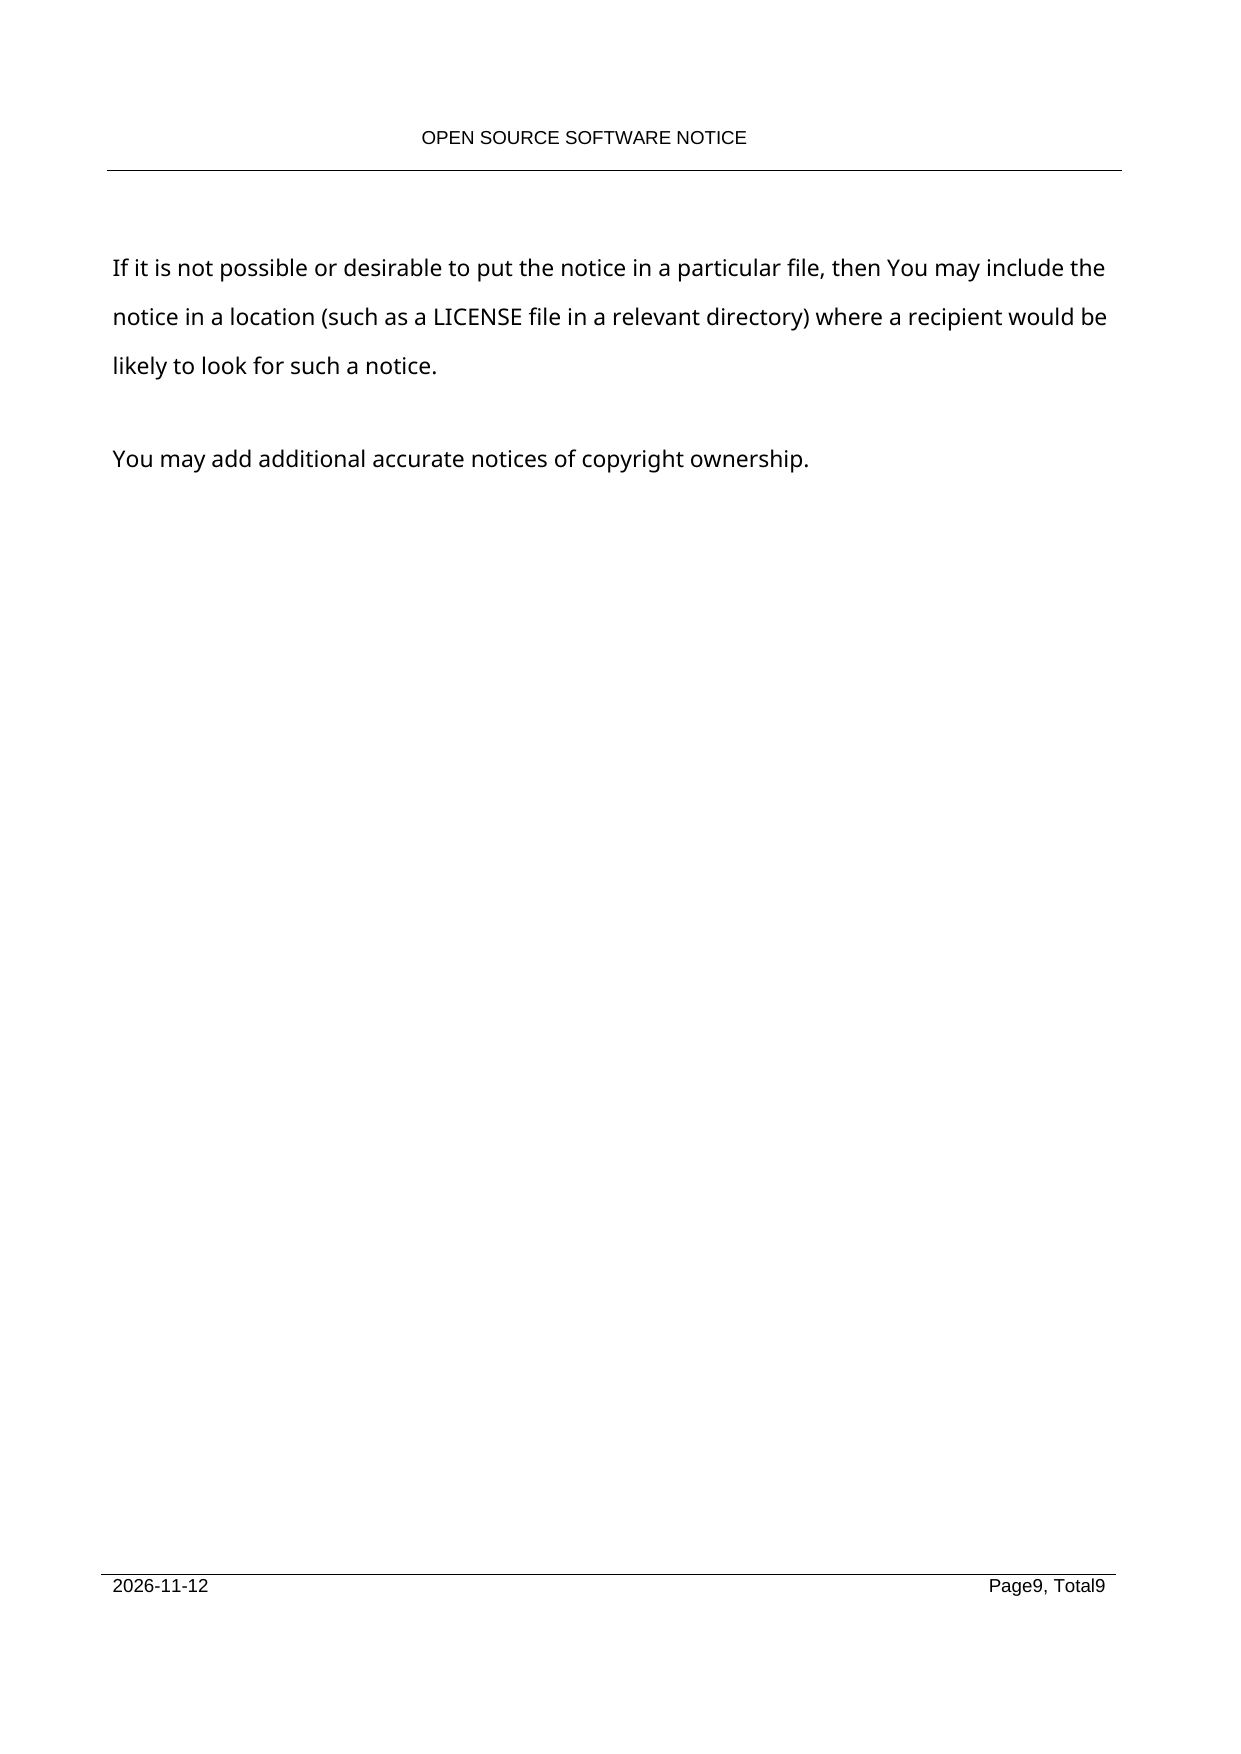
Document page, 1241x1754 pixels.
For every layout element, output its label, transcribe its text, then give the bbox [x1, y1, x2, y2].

text If it is not possible or desirable to put the notice in a particular file, then You may include the notice in a location (such as a LICENSE file in a relevant directory) where a recipient would be likely to look for such a notice. [112, 251, 1128, 381]
text You may add additional accurate notices of copyright ownership. [112, 442, 1128, 475]
